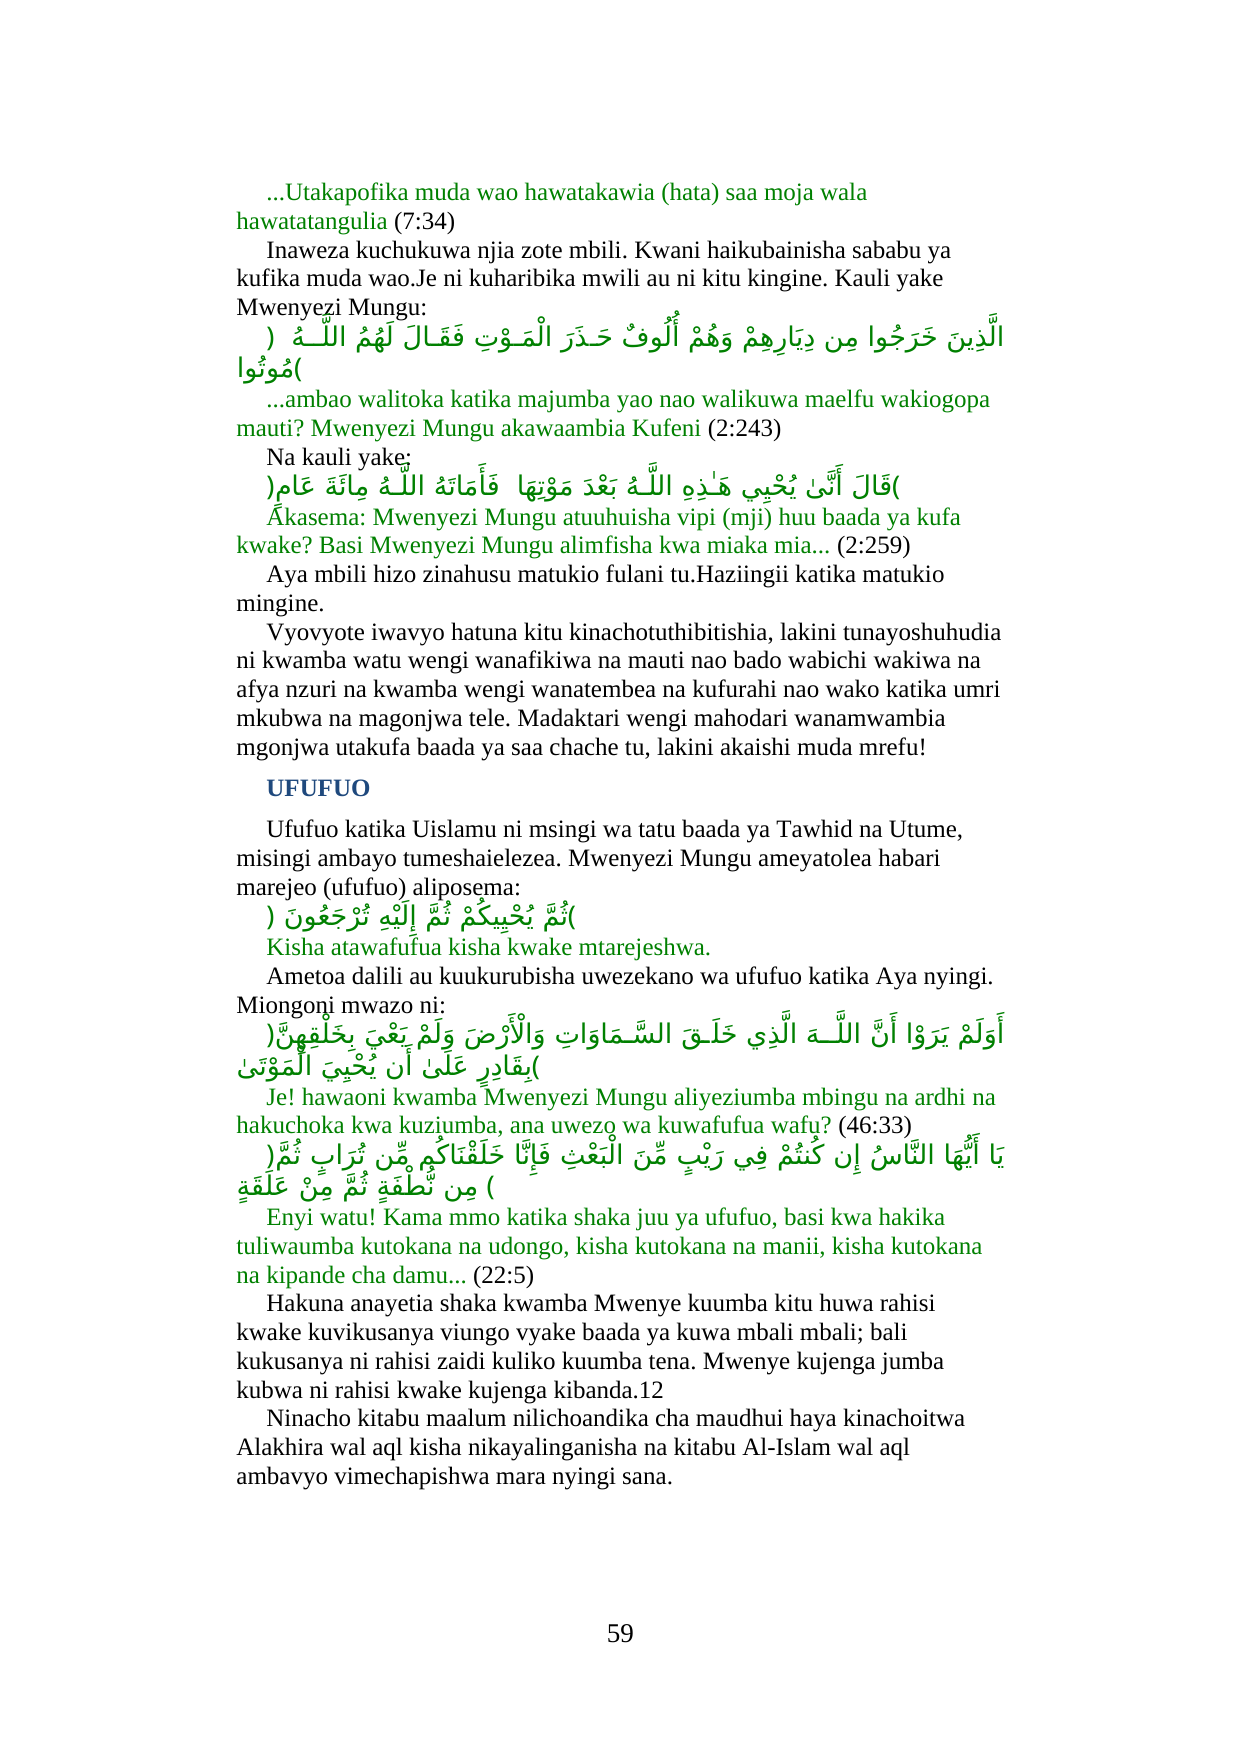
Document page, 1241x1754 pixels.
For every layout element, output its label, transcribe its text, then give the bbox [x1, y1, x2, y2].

subtitle UFUFUO [236, 773, 1004, 802]
text ﴿ ثُمَّ يُحْيِيكُمْ ثُمَّ إِلَيْهِ تُرْجَعُونَ﴾ [236, 901, 1004, 932]
text Vyovyote iwavyo hatuna kitu kinachotuthibitishia, lakini tunayoshuhudia ni kwamba watu wengi wanafikiwa na mauti nao bado wabichi wakiwa na afya nzuri na kwamba wengi wanatembea na kufurahi nao wako katika umri mkubwa na magonjwa tele. Madaktari wengi mahodari wanamwambia mgonjwa utakufa baada ya saa chache tu, lakini akaishi muda mrefu! [236, 617, 1004, 761]
text Aya mbili hizo zinahusu matukio fulani tu.Haziingii katika matukio mingine. [236, 559, 1004, 617]
text ﴿يَا أَيُّهَا النَّاسُ إِن كُنتُمْ فِي رَيْبٍ مِّنَ الْبَعْثِ فَإِنَّا خَلَقْنَاكُم مِّن تُرَابٍ ثُمَّ مِن نُّطْفَةٍ ثُمَّ مِنْ عَلَقَةٍ ﴾ [236, 1139, 1004, 1202]
text Inaweza kuchukuwa njia zote mbili. Kwani haikubainisha sababu ya kufika muda wao.Je ni kuharibika mwili au ni kitu kingine. Kauli yake Mwenyezi Mungu: [236, 235, 1004, 321]
text Ufufuo katika Uislamu ni msingi wa tatu baada ya Tawhid na Utume, misingi ambayo tumeshaielezea. Mwenyezi Mungu ameyatolea habari marejeo (ufufuo) aliposema: [236, 814, 1004, 901]
text ...Utakapofika muda wao hawatakawia (hata) saa moja wala hawatatangulia (7:34) [236, 177, 1004, 235]
text ﴿ الَّذِينَ خَرَجُوا مِن دِيَارِهِمْ وَهُمْ أُلُوفٌ حَذَرَ الْمَوْتِ فَقَالَ لَهُمُ اللَّـهُ مُوتُوا﴾ [236, 321, 1004, 384]
text Ninacho kitabu maalum nilichoandika cha maudhui haya kinachoitwa Alakhira wal aql kisha nikayalinganisha na kitabu Al-Islam wal aql ambavyo vimechapishwa mara nyingi sana. [236, 1403, 1004, 1490]
text ...ambao walitoka katika majumba yao nao walikuwa maelfu wakiogopa mauti? Mwenyezi Mungu akawaambia Kufeni (2:243) [236, 384, 1004, 442]
text Ametoa dalili au kuukurubisha uwezekano wa ufufuo katika Aya nyingi. Miongoni mwazo ni: [236, 961, 1004, 1018]
text Na kauli yake: [236, 442, 1004, 470]
text Enyi watu! Kama mmo katika shaka juu ya ufufuo, basi kwa hakika tuliwaumba kutokana na udongo, kisha kutokana na manii, kisha kutokana na kipande cha damu... (22:5) [236, 1202, 1004, 1288]
text Akasema: Mwenyezi Mungu atuuhuisha vipi (mji) huu baada ya kufa kwake? Basi Mwenyezi Mungu alimfisha kwa miaka mia... (2:259) [236, 502, 1004, 559]
text Je! hawaoni kwamba Mwenyezi Mungu aliyeziumba mbingu na ardhi na hakuchoka kwa kuziumba, ana uwezo wa kuwafufua wafu? (46:33) [236, 1082, 1004, 1139]
text Kisha atawafufua kisha kwake mtarejeshwa. [236, 932, 1004, 961]
text Hakuna anayetia shaka kwamba Mwenye kuumba kitu huwa rahisi kwake kuvikusanya viungo vyake baada ya kuwa mbali mbali; bali kukusanya ni rahisi zaidi kuliko kuumba tena. Mwenye kujenga jumba kubwa ni rahisi kwake kujenga kibanda.12 [236, 1288, 1004, 1403]
text ﴿قَالَ أَنَّىٰ يُحْيِي هَـٰذِهِ اللَّـهُ بَعْدَ مَوْتِهَا فَأَمَاتَهُ اللَّـهُ مِائَةَ عَامٍ﴾ [236, 470, 1004, 502]
text ﴿أَوَلَمْ يَرَوْا أَنَّ اللَّـهَ الَّذِي خَلَقَ السَّمَاوَاتِ وَالْأَرْضَ وَلَمْ يَعْيَ بِخَلْقِهِنَّ بِقَادِرٍ عَلَىٰ أَن يُحْيِيَ الْمَوْتَىٰ﴾ [236, 1018, 1004, 1082]
